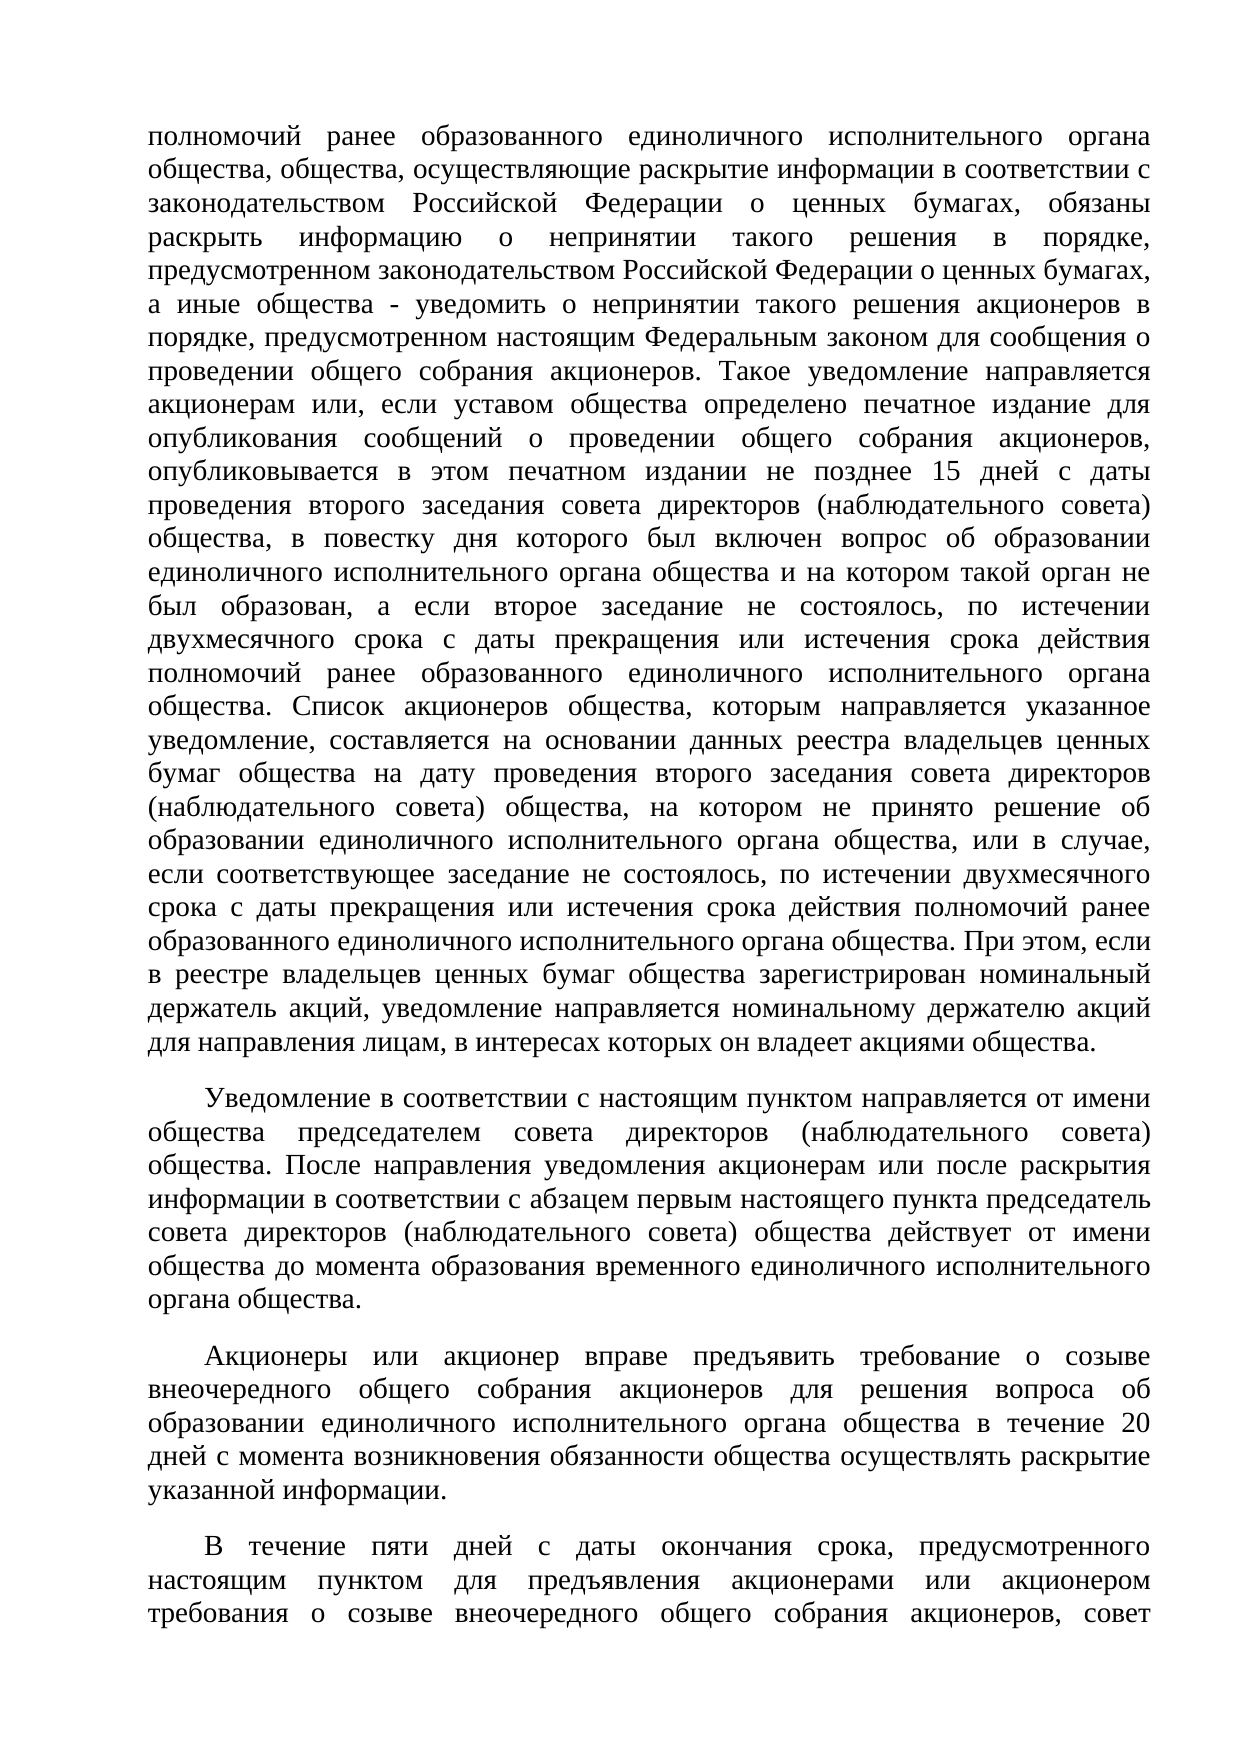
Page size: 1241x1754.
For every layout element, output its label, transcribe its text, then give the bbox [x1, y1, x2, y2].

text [148, 1528, 1152, 1629]
text Акционеры или акционер вправе предъявить требование о созыве внеочередного общего собрания акционеров для решения вопроса об образовании единоличного исполнительного органа общества в течение 20 дней с момента возникновения обязанности общества осуществлять раскрытие указанной информации. [148, 1338, 1152, 1506]
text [148, 118, 1152, 1057]
text Уведомление в соответствии с настоящим пунктом направляется от имени общества председателем совета директоров (наблюдательного совета) общества. После направления уведомления акционерам или после раскрытия информации в соответствии с абзацем первым настоящего пункта председатель совета директоров (наблюдательного совета) общества действует от имени общества до момента образования временного единоличного исполнительного органа общества. [148, 1080, 1152, 1315]
